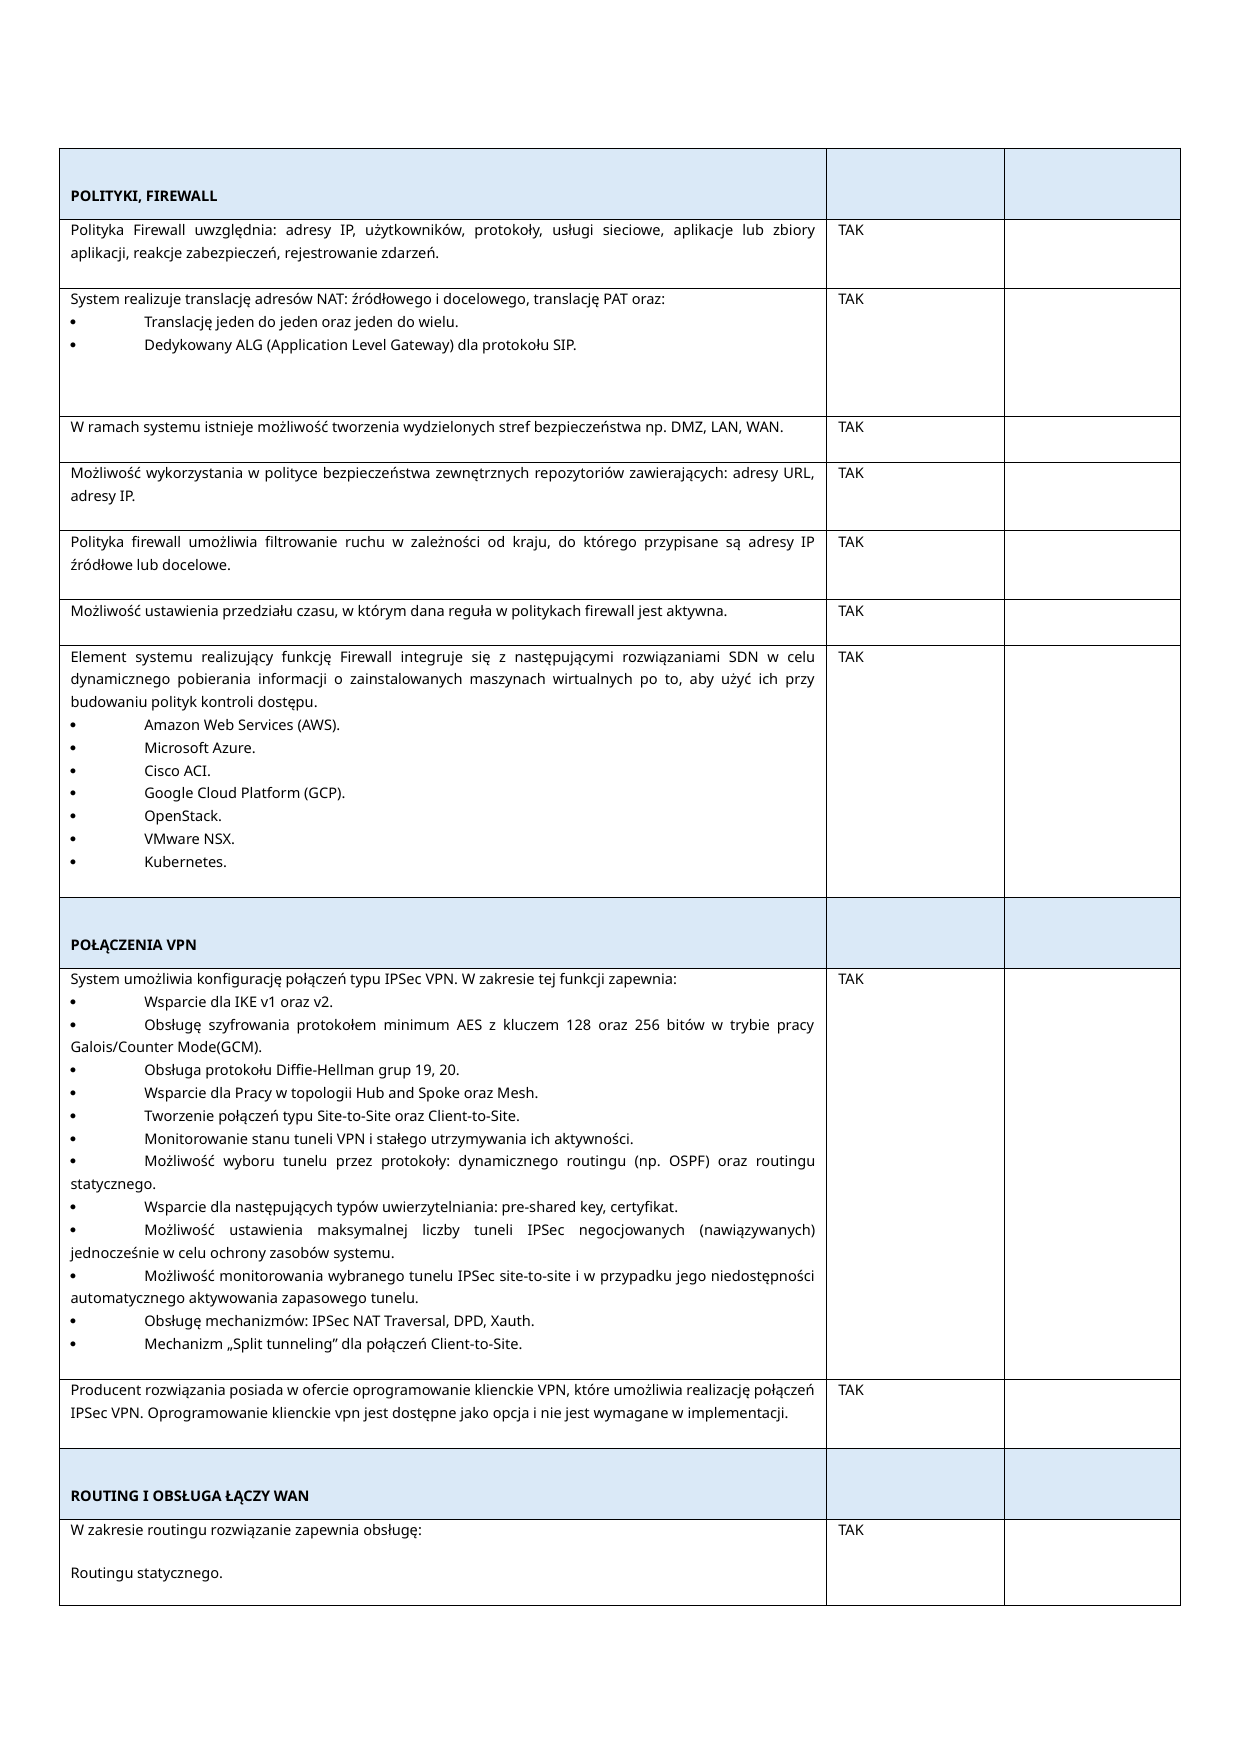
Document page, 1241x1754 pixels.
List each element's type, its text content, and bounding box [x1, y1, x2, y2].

table_cell TAK [827, 646, 1004, 897]
table_cell [1005, 463, 1180, 530]
table_cell [1005, 1520, 1180, 1605]
table_cell TAK [827, 969, 1004, 1379]
table_cell [1005, 220, 1180, 288]
table_cell TAK [827, 220, 1004, 288]
table_cell TAK [827, 289, 1004, 416]
table_cell Producent rozwiązania posiada w ofercie oprogramowanie klienckie VPN, które umożliwia realizację połączeń IPSec VPN. Oprogramowanie klienckie vpn jest dostępne jako opcja i nie jest wymagane w implementacji. [60, 1380, 826, 1448]
table_cell [1005, 1380, 1180, 1448]
table_cell [1005, 600, 1180, 645]
table_cell System realizuje translację adresów NAT: źródłowego i docelowego, translację PAT oraz: Translację jeden do jeden oraz jeden do wielu. Dedykowany ALG (Application Level Gateway) dla protokołu SIP. [60, 289, 826, 416]
table_cell Polityka firewall umożliwia filtrowanie ruchu w zależności od kraju, do którego przypisane są adresy IP źródłowe lub docelowe. [60, 531, 826, 599]
table_cell System umożliwia konfigurację połączeń typu IPSec VPN. W zakresie tej funkcji zapewnia: Wsparcie dla IKE v1 oraz v2. Obsługę szyfrowania protokołem minimum AES z kluczem 128 oraz 256 bitów w trybie pracy Galois/Counter Mode(GCM). Obsługa protokołu Diffie-Hellman grup 19, 20. Wsparcie dla Pracy w topologii Hub and Spoke oraz Mesh. Tworzenie połączeń typu Site-to-Site oraz Client-to-Site. Monitorowanie stanu tuneli VPN i stałego utrzymywania ich aktywności. Możliwość wyboru tunelu przez protokoły: dynamicznego routingu (np. OSPF) oraz routingu statycznego. Wsparcie dla następujących typów uwierzytelniania: pre-shared key, certyfikat. Możliwość ustawienia maksymalnej liczby tuneli IPSec negocjowanych (nawiązywanych) jednocześnie w celu ochrony zasobów systemu. Możliwość monitorowania wybranego tunelu IPSec site-to-site i w przypadku jego niedostępności automatycznego aktywowania zapasowego tunelu. Obsługę mechanizmów: IPSec NAT Traversal, DPD, Xauth. Mechanizm „Split tunneling” dla połączeń Client-to-Site. [60, 969, 826, 1379]
table_cell TAK [827, 600, 1004, 645]
table_cell [1005, 417, 1180, 462]
table_cell [1005, 149, 1180, 219]
table_cell Polityki, Firewall [60, 149, 826, 219]
table_cell [1005, 289, 1180, 416]
table_cell TAK [827, 1520, 1004, 1605]
table_cell [1005, 969, 1180, 1379]
table_cell TAK [827, 463, 1004, 530]
table_cell [827, 149, 1004, 219]
table_cell [1005, 646, 1180, 897]
table_cell [1005, 898, 1180, 968]
table_cell TAK [827, 417, 1004, 462]
table_cell Możliwość wykorzystania w polityce bezpieczeństwa zewnętrznych repozytoriów zawierających: adresy URL, adresy IP. [60, 463, 826, 530]
table_cell TAK [827, 1380, 1004, 1448]
table_cell W ramach systemu istnieje możliwość tworzenia wydzielonych stref bezpieczeństwa np. DMZ, LAN, WAN. [60, 417, 826, 462]
table_cell Element systemu realizujący funkcję Firewall integruje się z następującymi rozwiązaniami SDN w celu dynamicznego pobierania informacji o zainstalowanych maszynach wirtualnych po to, aby użyć ich przy budowaniu polityk kontroli dostępu. Amazon Web Services (AWS). Microsoft Azure. Cisco ACI. Google Cloud Platform (GCP). OpenStack. VMware NSX. Kubernetes. [60, 646, 826, 897]
table_cell [1005, 1449, 1180, 1519]
table_cell TAK [827, 531, 1004, 599]
table_cell [827, 898, 1004, 968]
table_cell [1005, 531, 1180, 599]
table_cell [60, 1520, 826, 1605]
table_cell Polityka Firewall uwzględnia: adresy IP, użytkowników, protokoły, usługi sieciowe, aplikacje lub zbiory aplikacji, reakcje zabezpieczeń, rejestrowanie zdarzeń. [60, 220, 826, 288]
table_cell Połączenia VPN [60, 898, 826, 968]
table_cell Możliwość ustawienia przedziału czasu, w którym dana reguła w politykach firewall jest aktywna. [60, 600, 826, 645]
table_cell [827, 1449, 1004, 1519]
table_cell Routing i obsługa łączy WAN [60, 1449, 826, 1519]
